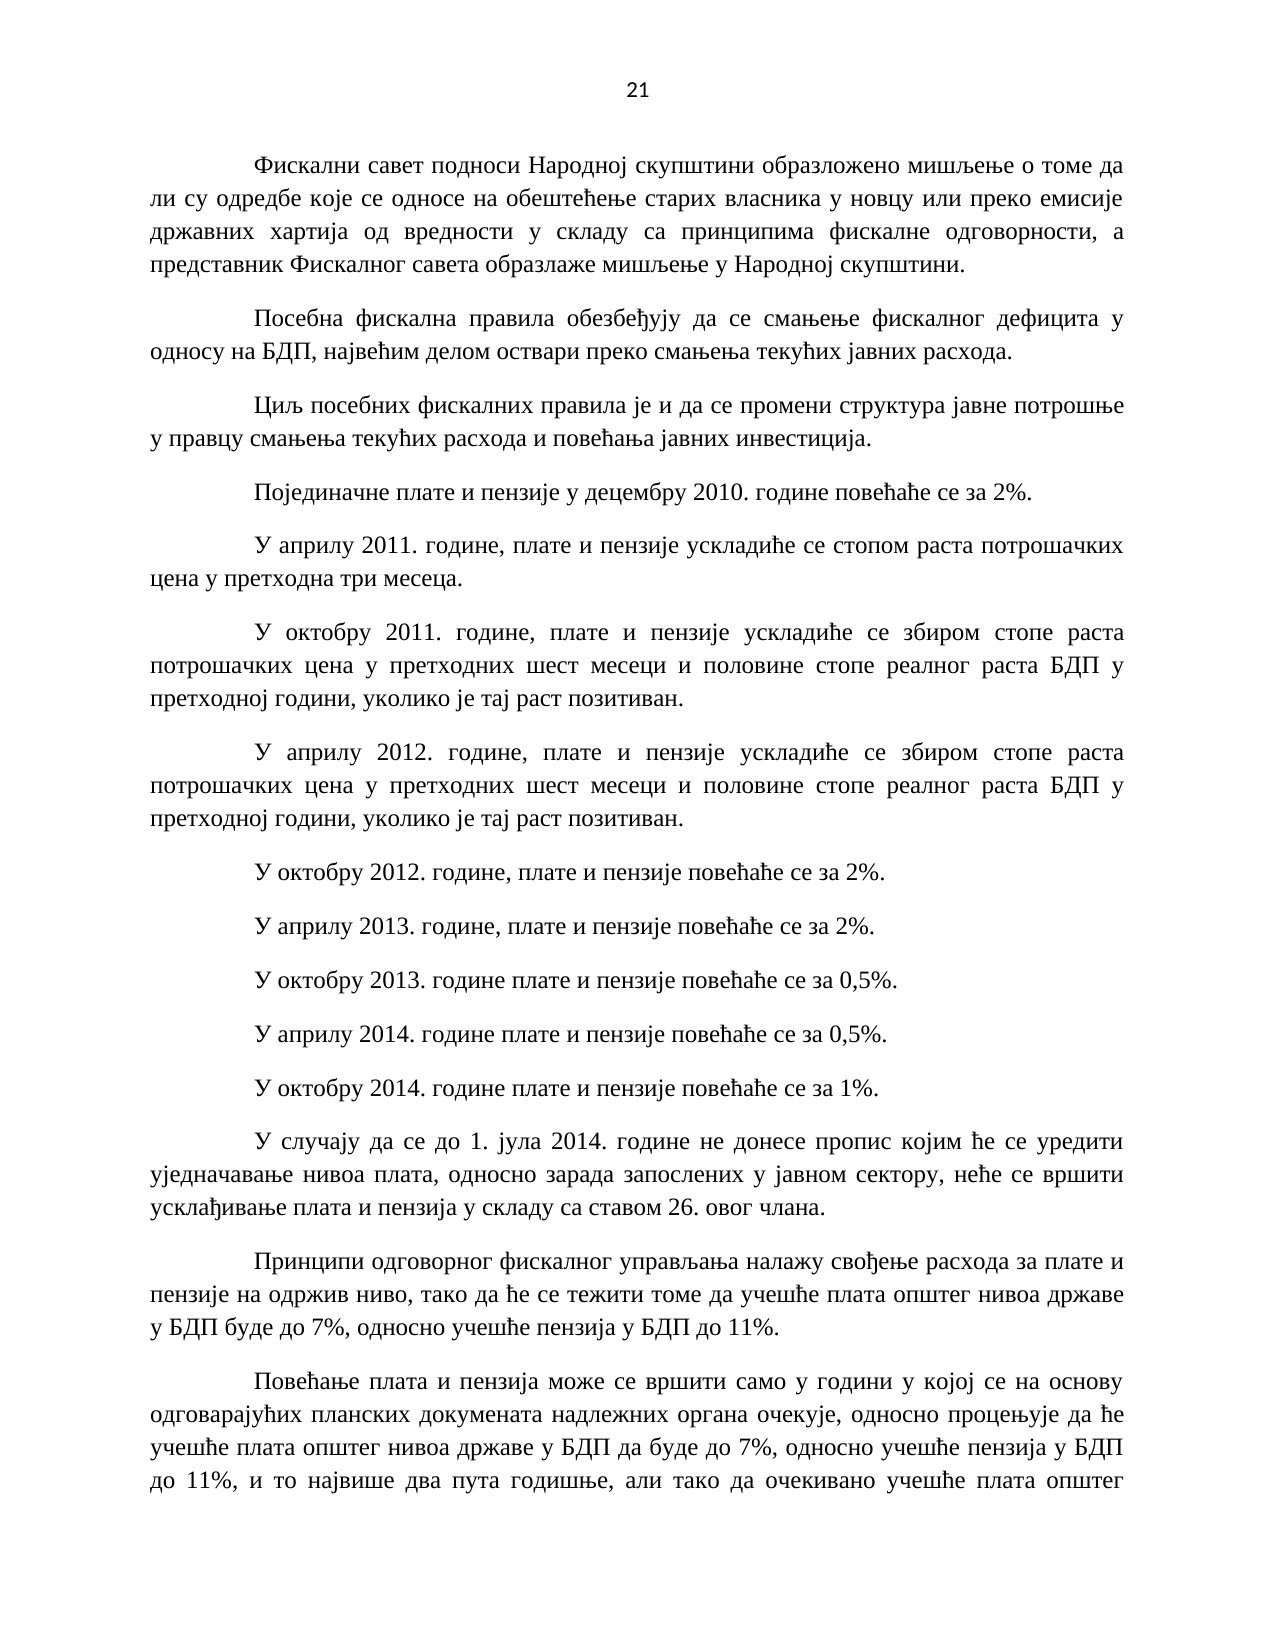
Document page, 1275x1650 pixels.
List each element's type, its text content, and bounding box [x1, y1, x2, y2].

text У октобру 2014. године плате и пензије повећаће се за 1%. [150, 1073, 1125, 1101]
text Циљ посебних фискалних правила је и да се промени структура јавне потрошње у правцу смањења текућих расхода и повећања јавних инвестиција. [150, 390, 1125, 452]
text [150, 1366, 1125, 1494]
text Фискални савет подноси Народној скупштини образложено мишљење о томе да ли су одредбе које се односе на обештећење старих власника у новцу или преко емисије државних хартија од вредности у складу са принципима фискалне одговорности, а представник Фискалног савета образлаже мишљење у Народној скупштини. [150, 150, 1125, 278]
text У априлу 2012. године, плате и пензије ускладиће се збиром стопе раста потрошачких цена у претходних шест месеци и половине стопе реалног раста БДП у претходној години, уколико је тај раст позитиван. [150, 737, 1125, 832]
text У априлу 2014. године плате и пензије повећаће се за 0,5%. [150, 1019, 1125, 1047]
text У случају да се до 1. јула 2014. године не донесе пропис којим ће се уредити уједначавање нивоа плата, односно зарада запослених у јавном сектору, неће се вршити усклађивање плата и пензија у складу са ставом 26. овог члана. [150, 1126, 1125, 1221]
text У октобру 2013. године плате и пензије повећаће се за 0,5%. [150, 965, 1125, 994]
text У октобру 2011. године, плате и пензије ускладиће се збиром стопе раста потрошачких цена у претходних шест месеци и половине стопе реалног раста БДП у претходној години, уколико је тај раст позитиван. [150, 617, 1125, 712]
text У априлу 2011. године, плате и пензије ускладиће се стопом раста потрошачких цена у претходна три месеца. [150, 531, 1125, 592]
text Појединачне плате и пензије у децембру 2010. године повећаће се за 2%. [150, 477, 1125, 505]
text Посебна фискална правила обезбеђују да се смањење фискалног дефицита у односу на БДП, највећим делом оствари преко смањења текућих јавних расхода. [150, 303, 1125, 365]
text У априлу 2013. године, плате и пензије повећаће се за 2%. [150, 911, 1125, 940]
text Принципи одговорног фискалног управљања налажу свођење расхода за плате и пензије на одржив ниво, тако да ће се тежити томе да учешће плата општег нивоа државе у БДП буде до 7%, односно учешће пензија у БДП до 11%. [150, 1246, 1125, 1341]
text У октобру 2012. године, плате и пензије повећаће се за 2%. [150, 857, 1125, 886]
